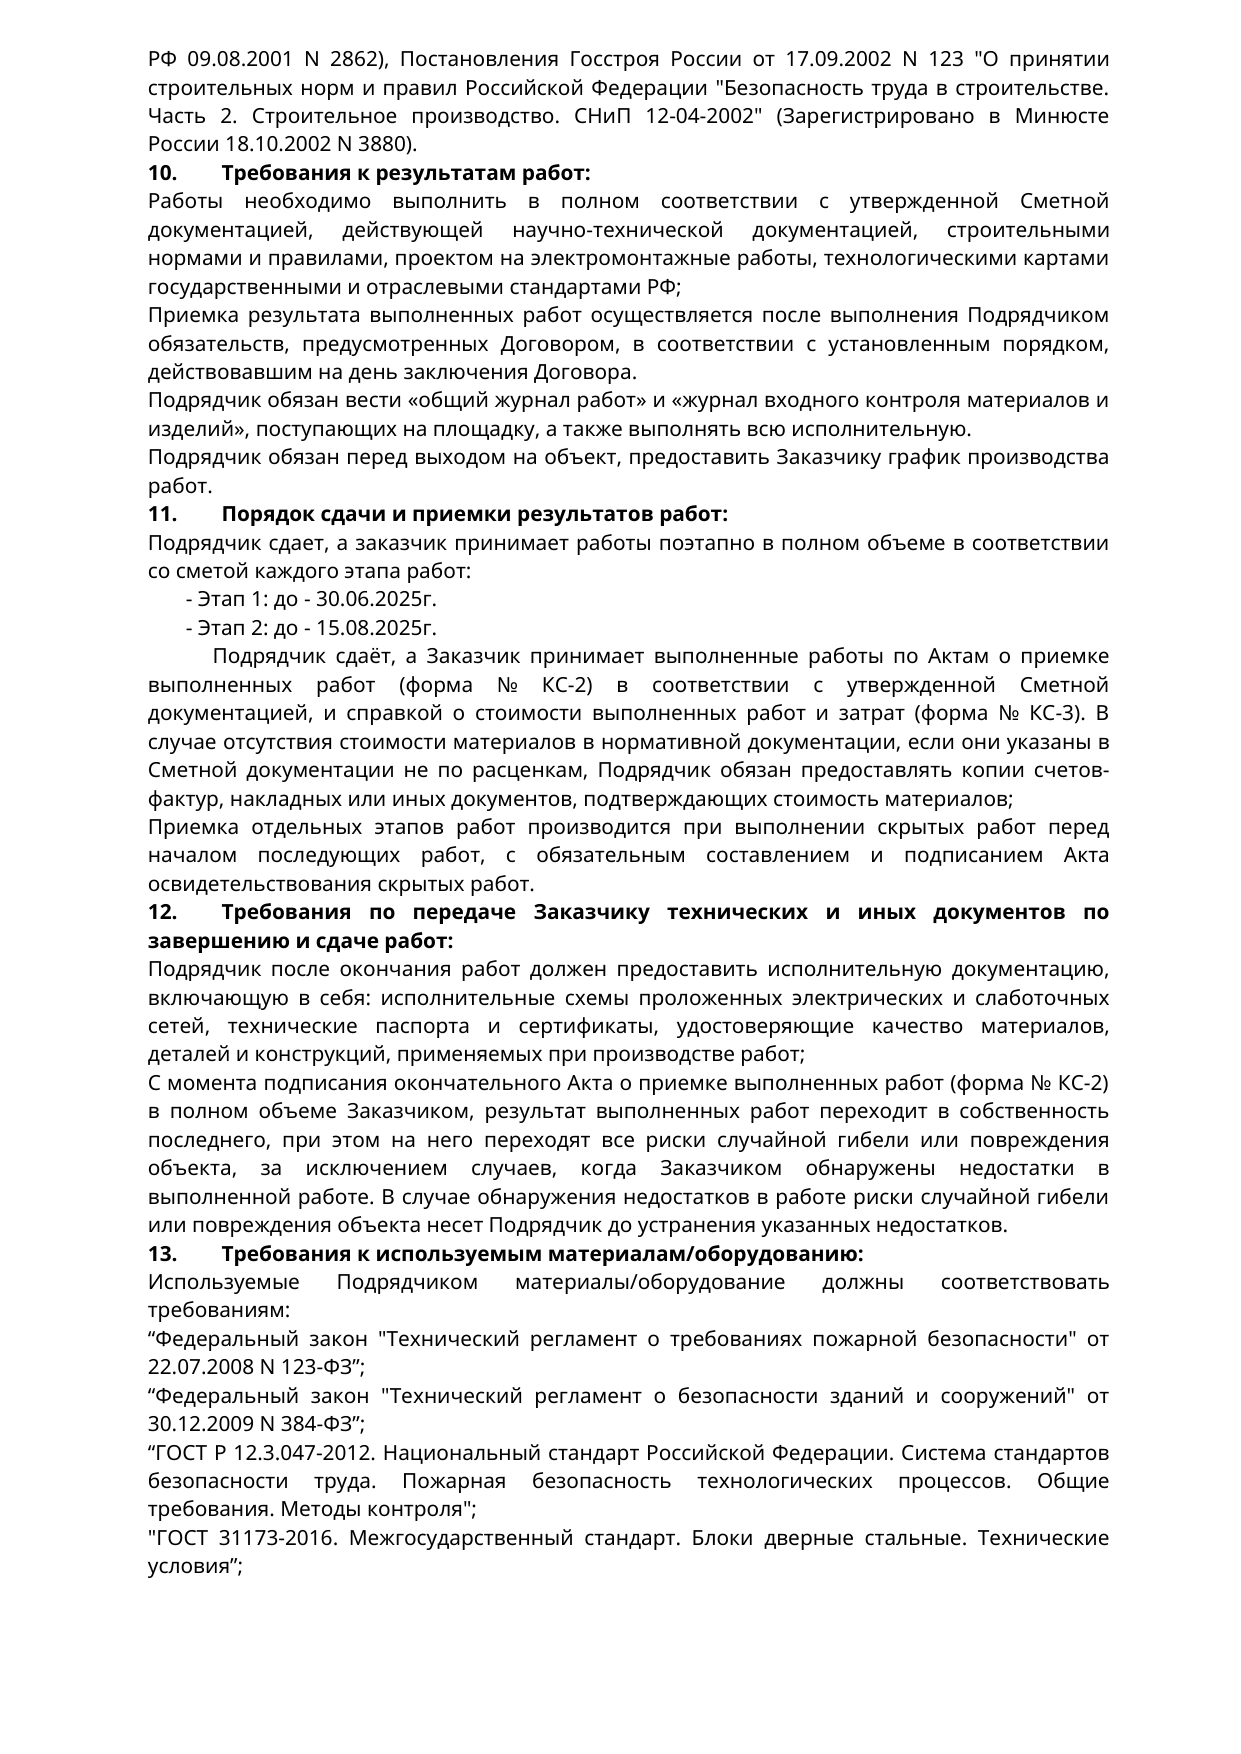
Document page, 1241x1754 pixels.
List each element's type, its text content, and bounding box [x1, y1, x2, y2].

text Работы необходимо выполнить в полном соответствии с утвержденной Сметной документацией, действующей научно-технической документацией, строительными нормами и правилами, проектом на электромонтажные работы, технологическими картами государственными и отраслевыми стандартами РФ; [148, 186, 1111, 300]
text - Этап 1: до - 30.06.2025г. [148, 584, 1111, 613]
text Подрядчик сдаёт, а Заказчик принимает выполненные работы по Актам о приемке выполненных работ (форма № КС-2) в соответствии с утвержденной Сметной документацией, и справкой о стоимости выполненных работ и затрат (форма № КС-3). В случае отсутствия стоимости материалов в нормативной документации, если они указаны в Сметной документации не по расценкам, Подрядчик обязан предоставлять копии счетов-фактур, накладных или иных документов, подтверждающих стоимость материалов; [148, 641, 1111, 812]
text “Федеральный закон "Технический регламент о безопасности зданий и сооружений" от 30.12.2009 N 384-ФЗ”; [148, 1381, 1111, 1438]
text Приемка отдельных этапов работ производится при выполнении скрытых работ перед началом последующих работ, с обязательным составлением и подписанием Акта освидетельствования скрытых работ. [148, 812, 1111, 897]
text 12. Требования по передаче Заказчику технических и иных документов по завершению и сдаче работ: [148, 897, 1111, 954]
text Подрядчик после окончания работ должен предоставить исполнительную документацию, включающую в себя: исполнительные схемы проложенных электрических и слаботочных сетей, технические паспорта и сертификаты, удостоверяющие качество материалов, деталей и конструкций, применяемых при производстве работ; [148, 954, 1111, 1068]
text "ГОСТ 31173-2016. Межгосударственный стандарт. Блоки дверные стальные. Технические условия”; [148, 1523, 1111, 1580]
text 11. Порядок сдачи и приемки результатов работ: [148, 499, 1111, 528]
text “ГОСТ Р 12.3.047-2012. Национальный стандарт Российской Федерации. Система стандартов безопасности труда. Пожарная безопасность технологических процессов. Общие требования. Методы контроля"; [148, 1438, 1111, 1523]
text С момента подписания окончательного Акта о приемке выполненных работ (форма № КС-2) в полном объеме Заказчиком, результат выполненных работ переходит в собственность последнего, при этом на него переходят все риски случайной гибели или повреждения объекта, за исключением случаев, когда Заказчиком обнаружены недостатки в выполненной работе. В случае обнаружения недостатков в работе риски случайной гибели или повреждения объекта несет Подрядчик до устранения указанных недостатков. [148, 1068, 1111, 1239]
text Подрядчик обязан вести «общий журнал работ» и «журнал входного контроля материалов и изделий», поступающих на площадку, а также выполнять всю исполнительную. [148, 386, 1111, 442]
text 10. Требования к результатам работ: [148, 158, 1111, 186]
text Подрядчик сдает, а заказчик принимает работы поэтапно в полном объеме в соответствии со сметой каждого этапа работ: [148, 528, 1111, 584]
text Приемка результата выполненных работ осуществляется после выполнения Подрядчиком обязательств, предусмотренных Договором, в соответствии с установленным порядком, действовавшим на день заключения Договора. [148, 300, 1111, 386]
text “Федеральный закон "Технический регламент о требованиях пожарной безопасности" от 22.07.2008 N 123-ФЗ”; [148, 1324, 1111, 1381]
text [148, 44, 1111, 158]
text Используемые Подрядчиком материалы/оборудование должны соответствовать требованиям: [148, 1267, 1111, 1324]
text Подрядчик обязан перед выходом на объект, предоставить Заказчику график производства работ. [148, 442, 1111, 499]
text 13. Требования к используемым материалам/оборудованию: [148, 1239, 1111, 1267]
text - Этап 2: до - 15.08.2025г. [148, 613, 1111, 641]
